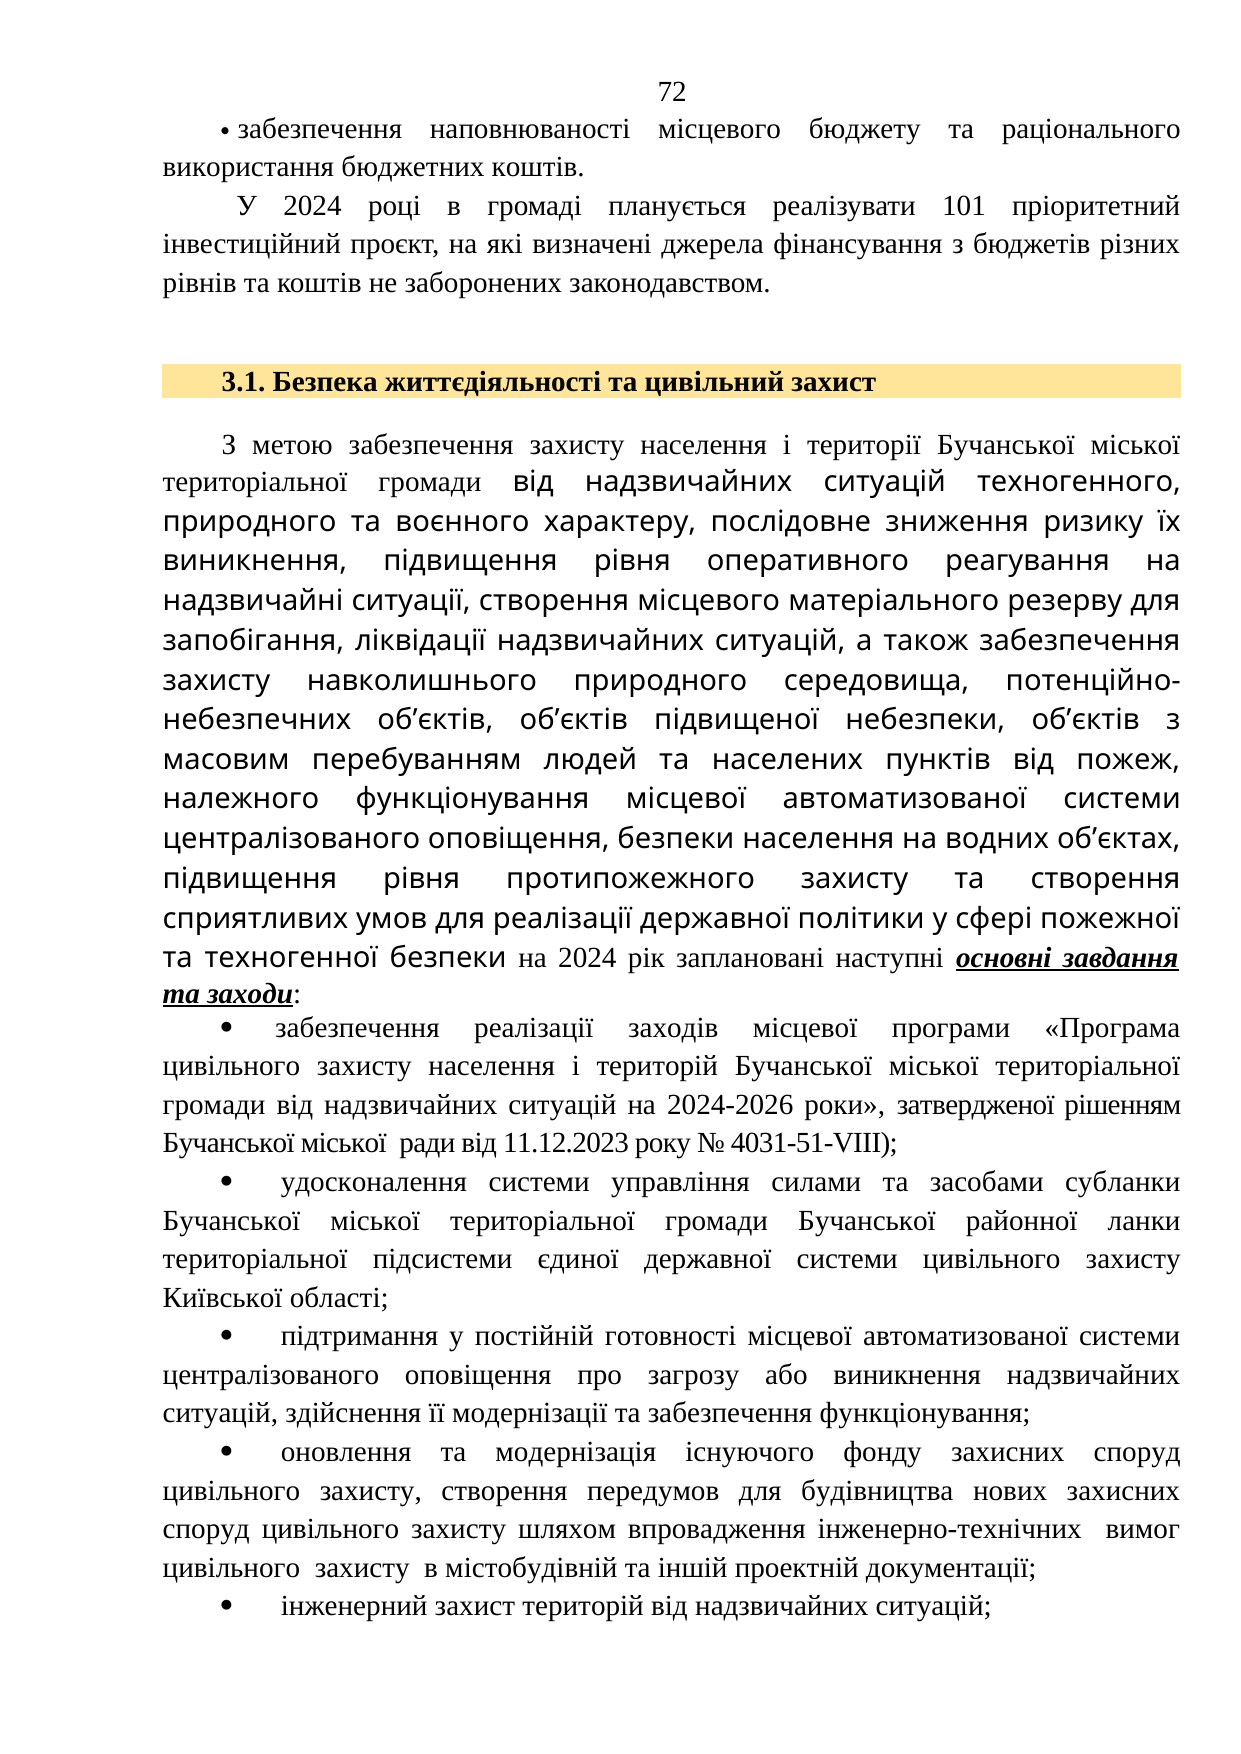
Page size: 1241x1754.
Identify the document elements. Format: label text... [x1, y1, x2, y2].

text У 2024 році в громаді планується реалізувати 101 пріоритетний інвестиційний проєкт, на які визначені джерела фінансування з бюджетів різних рівнів та коштів не заборонених законодавством. [162, 188, 1181, 298]
text З метою забезпечення захисту населення і території Бучанської міської територіальної громади від надзвичайних ситуацій техногенного, природного та воєнного характеру, послідовне зниження ризику їх виникнення, підвищення рівня оперативного реагування на надзвичайні ситуації, створення місцевого матеріального резерву для запобігання, ліквідації надзвичайних ситуацій, а також забезпечення захисту навколишнього природного середовища, потенційно-небезпечних об’єктів, об’єктів підвищеної небезпеки, об’єктів з масовим перебуванням людей та населених пунктів від пожеж, належного функціонування місцевої автоматизованої системи централізованого оповіщення, безпеки населення на водних об’єктах, підвищення рівня протипожежного захисту та створення сприятливих умов для реалізації державної політики у сфері пожежної та техногенної безпеки на 2024 рік заплановані наступні основні завдання та заходи: [162, 427, 1181, 1010]
list забезпечення наповнюваності місцевого бюджету та раціонального використання бюджетних коштів. [162, 111, 1181, 183]
subtitle 3.1. Безпека життєдіяльності та цивільний захист [162, 364, 1181, 398]
list інженерний захист територій від надзвичайних ситуацій; [162, 1588, 1181, 1622]
list підтримання у постійній готовності місцевої автоматизованої системи централізованого оповіщення про загрозу або виникнення надзвичайних ситуацій, здійснення її модернізації та забезпечення функціонування; [162, 1318, 1181, 1429]
list оновлення та модернізація існуючого фонду захисних споруд цивільного захисту, створення передумов для будівництва нових захисних споруд цивільного захисту шляхом впровадження інженерно-технічних вимог цивільного захисту в містобудівній та іншій проектній документації; [162, 1434, 1181, 1583]
list удосконалення системи управління силами та засобами субланки Бучанської міської територіальної громади Бучанської районної ланки територіальної підсистеми єдиної державної системи цивільного захисту Київської області; [162, 1164, 1181, 1313]
list забезпечення реалізації заходів місцевої програми «Програма цивільного захисту населення і територій Бучанської міської територіальної громади від надзвичайних ситуацій на 2024-2026 роки», затвердженої рішенням Бучанської міської ради від 11.12.2023 року № 4031-51-VIІІ); [162, 1010, 1181, 1159]
